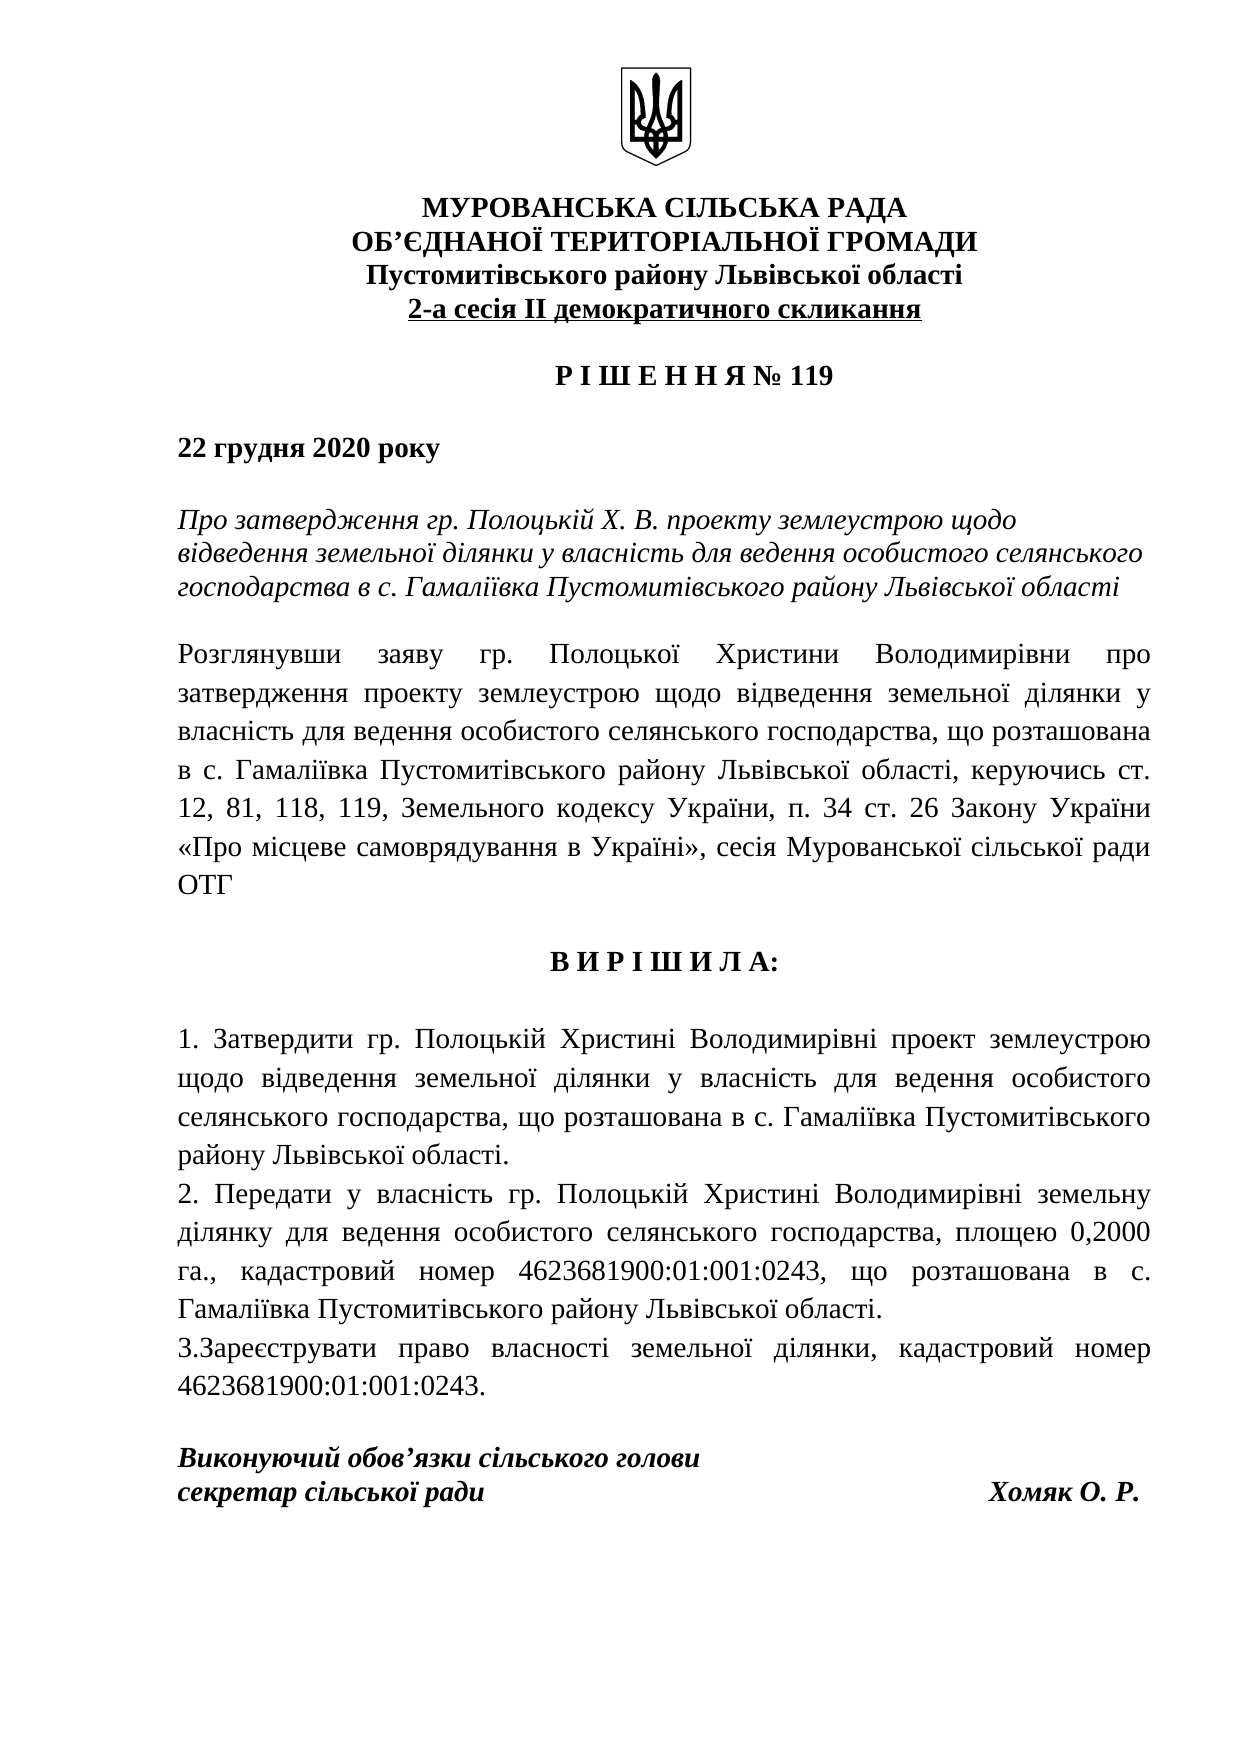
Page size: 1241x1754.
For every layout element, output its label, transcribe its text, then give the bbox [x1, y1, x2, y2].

text 1. Затвердити гр. Полоцькій Христині Володимирівні проект землеустрою щодо відведення земельної ділянки у власність для ведення особистого селянського господарства, що розташована в с. Гамаліївка Пустомитівського району Львівської області. [177, 1022, 1152, 1171]
text Розглянувши заяву гр. Полоцької Христини Володимирівни про затвердження проекту землеустрою щодо відведення земельної ділянки у власність для ведення особистого селянського господарства, що розташована в с. Гамаліївка Пустомитівського району Львівської області, керуючись ст. 12, 81, 118, 119, Земельного кодексу України, п. 34 ст. 26 Закону України «Про місцеве самоврядування в Україні», сесія Мурованської сільської ради ОТГ [177, 636, 1152, 901]
text 2. Передати у власність гр. Полоцькій Христині Володимирівні земельну ділянку для ведення особистого селянського господарства, площею 0,2000 га., кадастровий номер 4623681900:01:001:0243, що розташована в с. Гамаліївка Пустомитівського району Львівської області. [177, 1176, 1152, 1325]
text Р І Ш Е Н Н Я № 119 [177, 358, 1211, 391]
text МУРОВАНСЬКА СІЛЬСЬКА РАДА [177, 190, 1152, 224]
text Про затвердження гр. Полоцькій Х. В. проекту землеустрою щодо відведення земельної ділянки у власність для ведення особистого селянського господарства в с. Гамаліївка Пустомитівського району Львівської області [177, 502, 1152, 603]
text ОБ’ЄДНАНОЇ ТЕРИТОРІАЛЬНОЇ ГРОМАДИ [177, 224, 1152, 257]
text 2-а сесія ІІ демократичного скликання [177, 291, 1152, 324]
text 22 грудня 2020 року [177, 430, 1152, 463]
text В И Р І Ш И Л А: [177, 944, 1152, 978]
text Пустомитівського району Львівської області [177, 257, 1152, 291]
text секретар сільської ради Хомяк О. Р. [177, 1474, 1152, 1508]
text Виконуючий обов’язки сільського голови [177, 1441, 1152, 1474]
text 3.Зареєструвати право власності земельної ділянки, кадастровий номер 4623681900:01:001:0243. [177, 1330, 1152, 1402]
